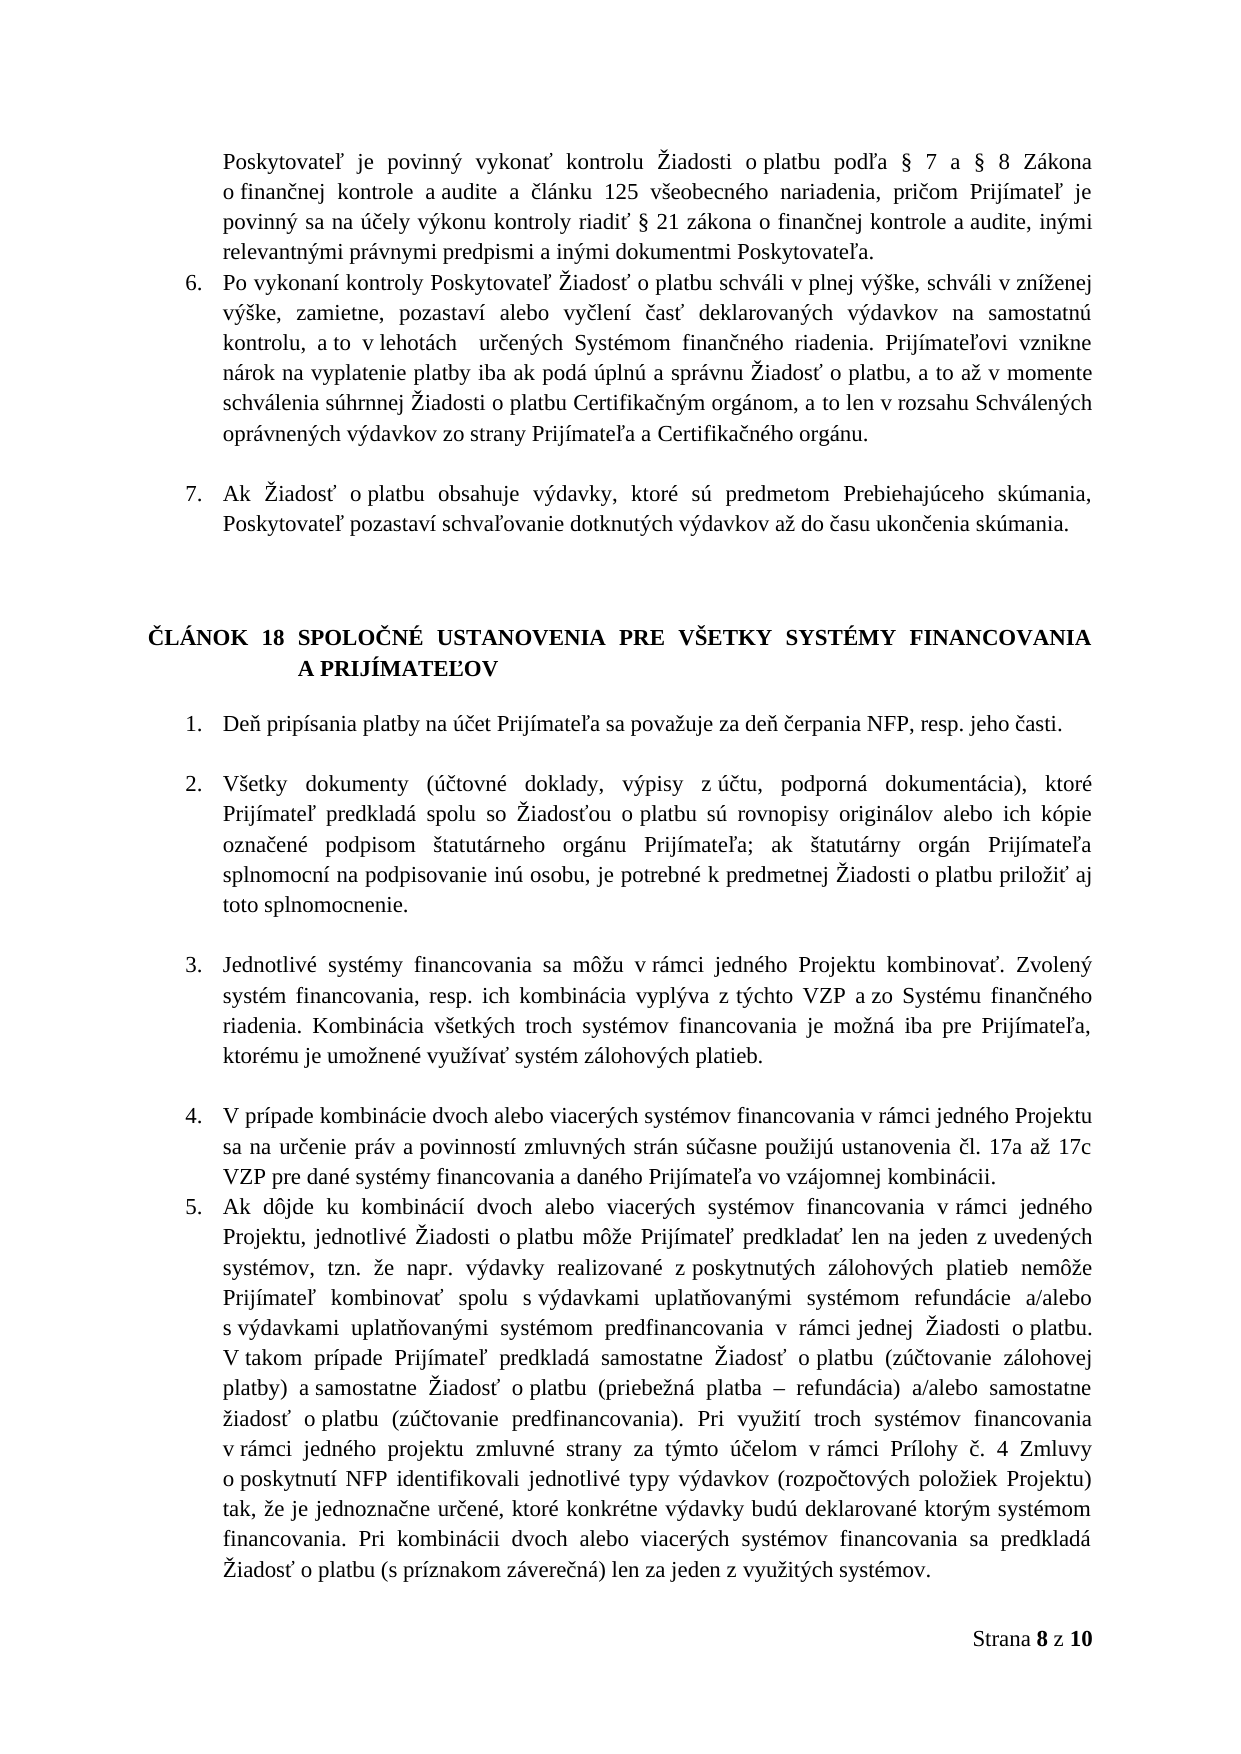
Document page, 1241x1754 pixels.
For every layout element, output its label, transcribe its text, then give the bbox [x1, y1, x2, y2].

text Článok 18 SPOLOČNÉ USTANOVENIA PRE VŠETKY SYSTÉMY FINANCOVANIA A PRIJÍMATEĽOV [148, 624, 1092, 681]
list Deň pripísania platby na účet Prijímateľa sa považuje za deň čerpania NFP, resp. jeho časti. [185, 710, 1092, 736]
list V prípade kombinácie dvoch alebo viacerých systémov financovania v rámci jedného Projektu sa na určenie práv a povinností zmluvných strán súčasne použijú ustanovenia čl. 17a až 17c VZP pre dané systémy financovania a daného Prijímateľa vo vzájomnej kombinácii. [185, 1102, 1092, 1189]
list Ak dôjde ku kombinácií dvoch alebo viacerých systémov financovania v rámci jedného Projektu, jednotlivé Žiadosti o platbu môže Prijímateľ predkladať len na jeden z uvedených systémov, tzn. že napr. výdavky realizované z poskytnutých zálohových platieb nemôže Prijímateľ kombinovať spolu s výdavkami uplatňovanými systémom refundácie a/alebo s výdavkami uplatňovanými systémom predfinancovania v rámci jednej Žiadosti o platbu. V takom prípade Prijímateľ predkladá samostatne Žiadosť o platbu (zúčtovanie zálohovej platby) a samostatne Žiadosť o platbu (priebežná platba – refundácia) a/alebo samostatne žiadosť o platbu (zúčtovanie predfinancovania). Pri využití troch systémov financovania v rámci jedného projektu zmluvné strany za týmto účelom v rámci Prílohy č. 4 Zmluvy o poskytnutí NFP identifikovali jednotlivé typy výdavkov (rozpočtových položiek Projektu) tak, že je jednoznačne určené, ktoré konkrétne výdavky budú deklarované ktorým systémom financovania. Pri kombinácii dvoch alebo viacerých systémov financovania sa predkladá Žiadosť o platbu (s príznakom záverečná) len za jeden z využitých systémov. [185, 1193, 1092, 1582]
text Poskytovateľ je povinný vykonať kontrolu Žiadosti o platbu podľa § 7 a § 8 Zákona o finančnej kontrole a audite a článku 125 všeobecného nariadenia, pričom Prijímateľ je povinný sa na účely výkonu kontroly riadiť § 21 zákona o finančnej kontrole a audite, inými relevantnými právnymi predpismi a inými dokumentmi Poskytovateľa. [223, 148, 1092, 265]
list Ak Žiadosť o platbu obsahuje výdavky, ktoré sú predmetom Prebiehajúceho skúmania, Poskytovateľ pozastaví schvaľovanie dotknutých výdavkov až do času ukončenia skúmania. [185, 480, 1092, 537]
list Po vykonaní kontroly Poskytovateľ Žiadosť o platbu schváli v plnej výške, schváli v zníženej výške, zamietne, pozastaví alebo vyčlení časť deklarovaných výdavkov na samostatnú kontrolu, a to v lehotách určených Systémom finančného riadenia. Prijímateľovi vznikne nárok na vyplatenie platby iba ak podá úplnú a správnu Žiadosť o platbu, a to až v momente schválenia súhrnnej Žiadosti o platbu Certifikačným orgánom, a to len v rozsahu Schválených oprávnených výdavkov zo strany Prijímateľa a Certifikačného orgánu. [185, 268, 1092, 446]
list Jednotlivé systémy financovania sa môžu v rámci jedného Projektu kombinovať. Zvolený systém financovania, resp. ich kombinácia vyplýva z týchto VZP a zo Systému finančného riadenia. Kombinácia všetkých troch systémov financovania je možná iba pre Prijímateľa, ktorému je umožnené využívať systém zálohových platieb. [185, 951, 1092, 1068]
list Všetky dokumenty (účtovné doklady, výpisy z účtu, podporná dokumentácia), ktoré Prijímateľ predkladá spolu so Žiadosťou o platbu sú rovnopisy originálov alebo ich kópie označené podpisom štatutárneho orgánu Prijímateľa; ak štatutárny orgán Prijímateľa splnomocní na podpisovanie inú osobu, je potrebné k predmetnej Žiadosti o platbu priložiť aj toto splnomocnenie. [185, 770, 1092, 917]
